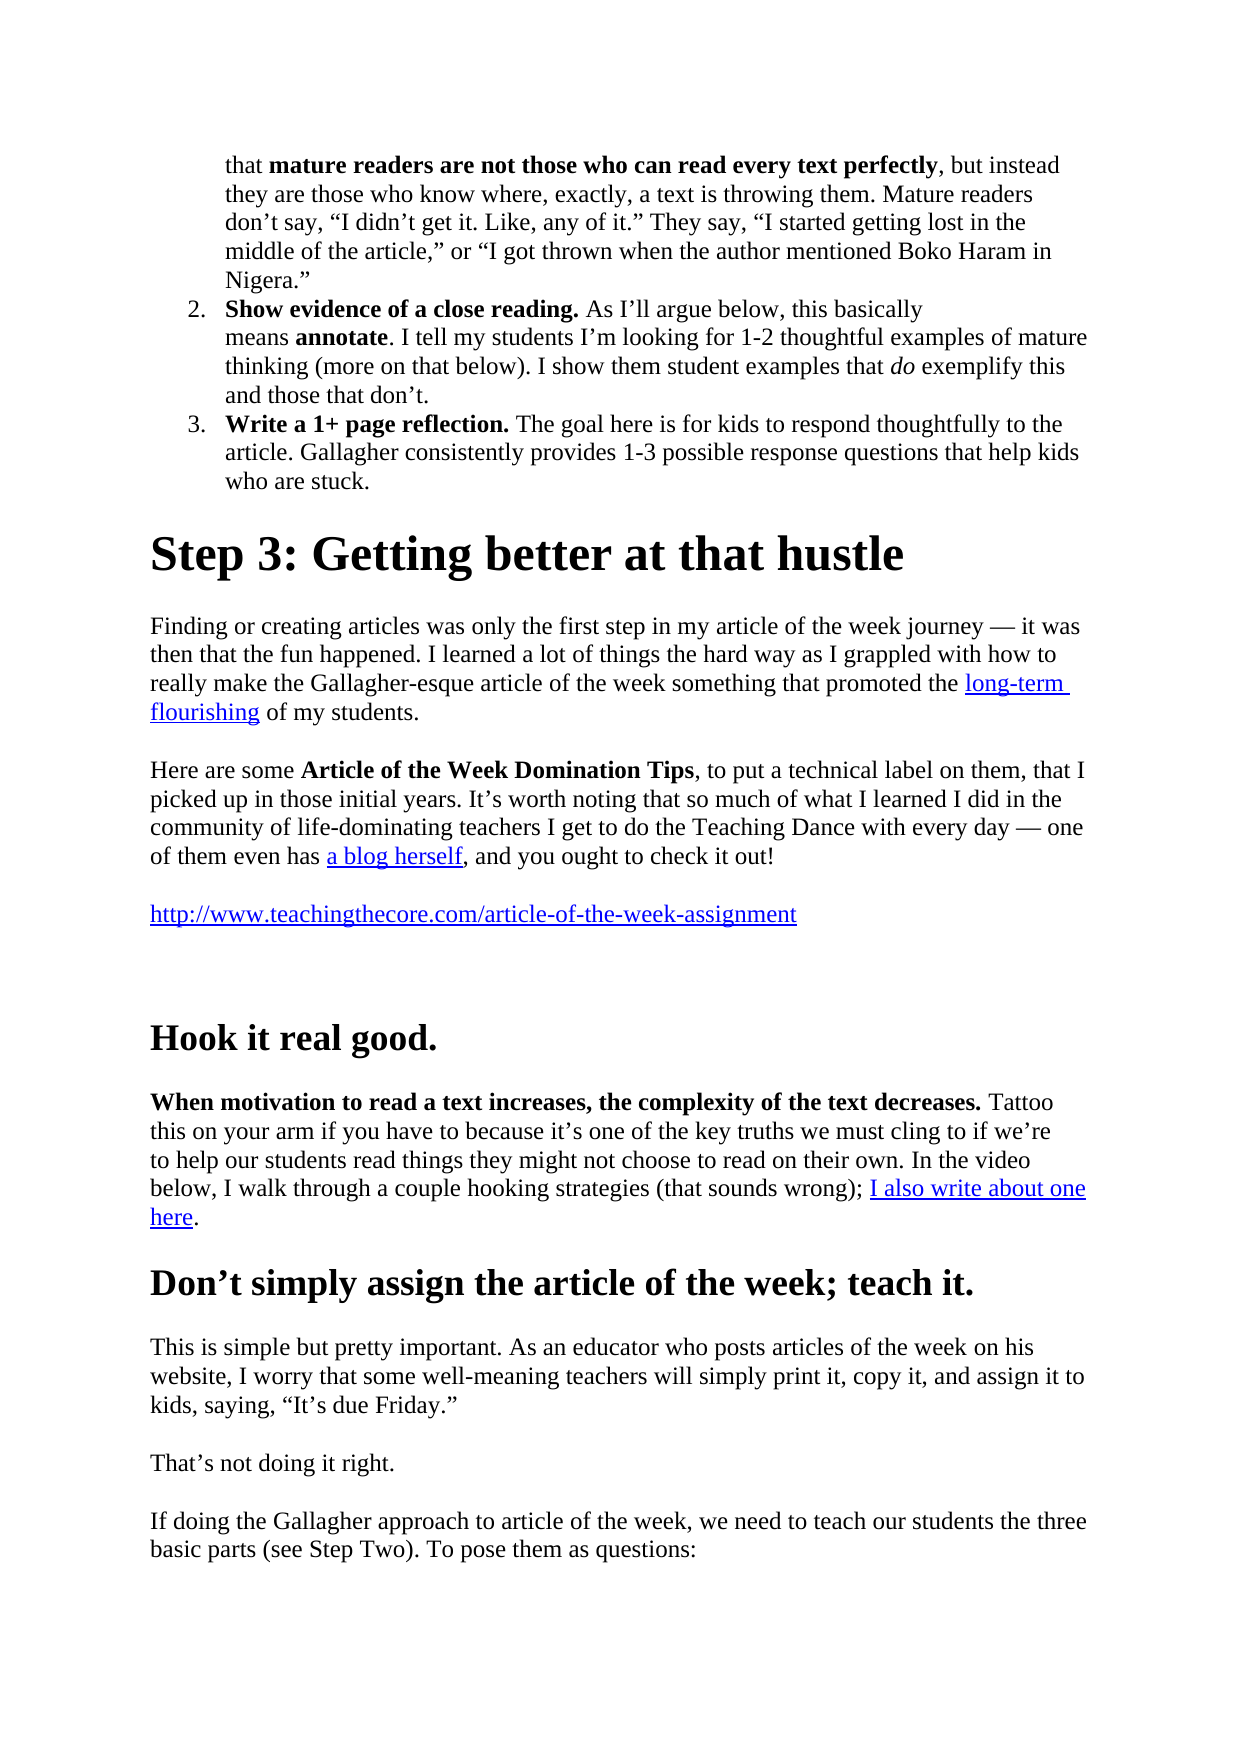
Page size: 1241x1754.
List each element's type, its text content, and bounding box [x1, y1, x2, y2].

text http://www.teachingthecore.com/article-of-the-week-assignment [150, 899, 1090, 928]
text Here are some Article of the Week Domination Tips, to put a technical label on them, that I picked up in those initial years. It’s worth noting that so much of what I learned I did in the community of life-dominating teachers I get to do the Teaching Dance with every day — one of them even has a blog herself, and you ought to check it out! [150, 755, 1090, 870]
list Show evidence of a close reading. As I’ll argue below, this basically means annotate. I tell my students I’m looking for 1-2 thoughtful examples of mature thinking (more on that below). I show them student examples that do exemplify this and those that don’t. [187, 294, 1090, 409]
text When motivation to read a text increases, the complexity of the text decreases. Tattoo this on your arm if you have to because it’s one of the key truths we must cling to if we’re to help our students read things they might not choose to read on their own. In the video below, I walk through a couple hooking strategies (that sounds wrong); I also write about one here. [150, 1087, 1090, 1231]
text That’s not doing it right. [150, 1448, 1090, 1477]
text Hook it real good. [150, 1015, 1090, 1058]
text Don’t simply assign the article of the week; teach it. [150, 1260, 1090, 1303]
text Step 3: Getting better at that hustle [150, 524, 1090, 582]
text This is simple but pretty important. As an educator who posts articles of the week on his website, I worry that some well-meaning teachers will simply print it, copy it, and assign it to kids, saying, “It’s due Friday.” [150, 1332, 1090, 1419]
text Finding or creating articles was only the first step in my article of the week journey — it was then that the fun happened. I learned a lot of things the hard way as I grappled with how to really make the Gallagher-esque article of the week something that promoted the long-term flourishing of my students. [150, 611, 1090, 726]
list Write a 1+ page reflection. The goal here is for kids to respond thoughtfully to the article. Gallagher consistently provides 1-3 possible response questions that help kids who are stuck. [187, 409, 1090, 495]
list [187, 150, 1090, 294]
text If doing the Gallagher approach to article of the week, we need to teach our students the three basic parts (see Step Two). To pose them as questions: [150, 1506, 1090, 1563]
